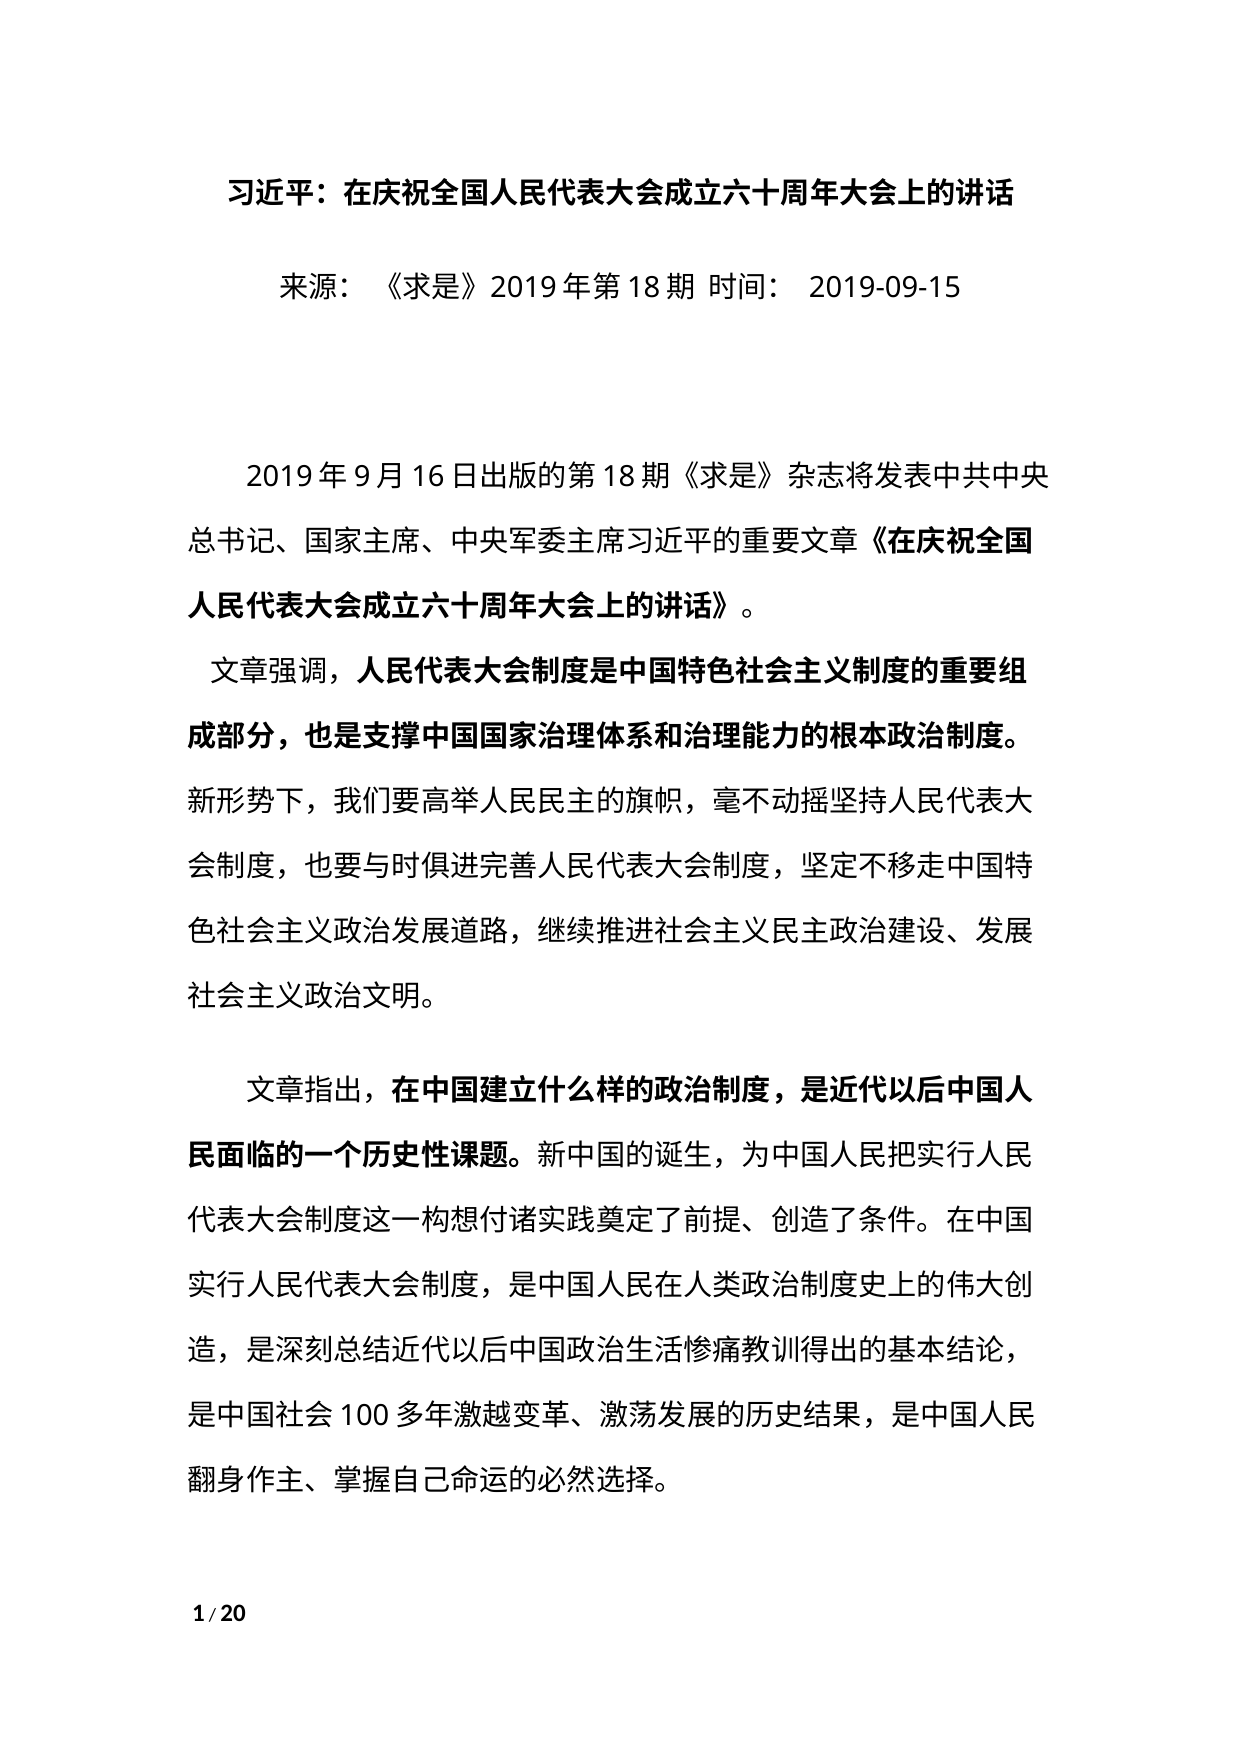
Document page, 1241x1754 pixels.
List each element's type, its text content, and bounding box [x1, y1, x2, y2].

text 2019年9月16日出版的第18期《求是》杂志将发表中共中央总书记、国家主席、中央军委主席习近平的重要文章《在庆祝全国人民代表大会成立六十周年大会上的讲话》。 文章强调，人民代表大会制度是中国特色社会主义制度的重要组成部分，也是支撑中国国家治理体系和治理能力的根本政治制度。新形势下，我们要高举人民民主的旗帜，毫不动摇坚持人民代表大会制度，也要与时俱进完善人民代表大会制度，坚定不移走中国特色社会主义政治发展道路，继续推进社会主义民主政治建设、发展社会主义政治文明。 [187, 441, 1053, 1026]
text 文章指出，在中国建立什么样的政治制度，是近代以后中国人民面临的一个历史性课题。新中国的诞生，为中国人民把实行人民代表大会制度这一构想付诸实践奠定了前提、创造了条件。在中国实行人民代表大会制度，是中国人民在人类政治制度史上的伟大创造，是深刻总结近代以后中国政治生活惨痛教训得出的基本结论，是中国社会100多年激越变革、激荡发展的历史结果，是中国人民翻身作主、掌握自己命运的必然选择。 [187, 1055, 1053, 1510]
text 来源： 《求是》2019年第18期 时间： 2019-09-15 [187, 253, 1053, 318]
text 习近平：在庆祝全国人民代表大会成立六十周年大会上的讲话 [187, 158, 1053, 223]
